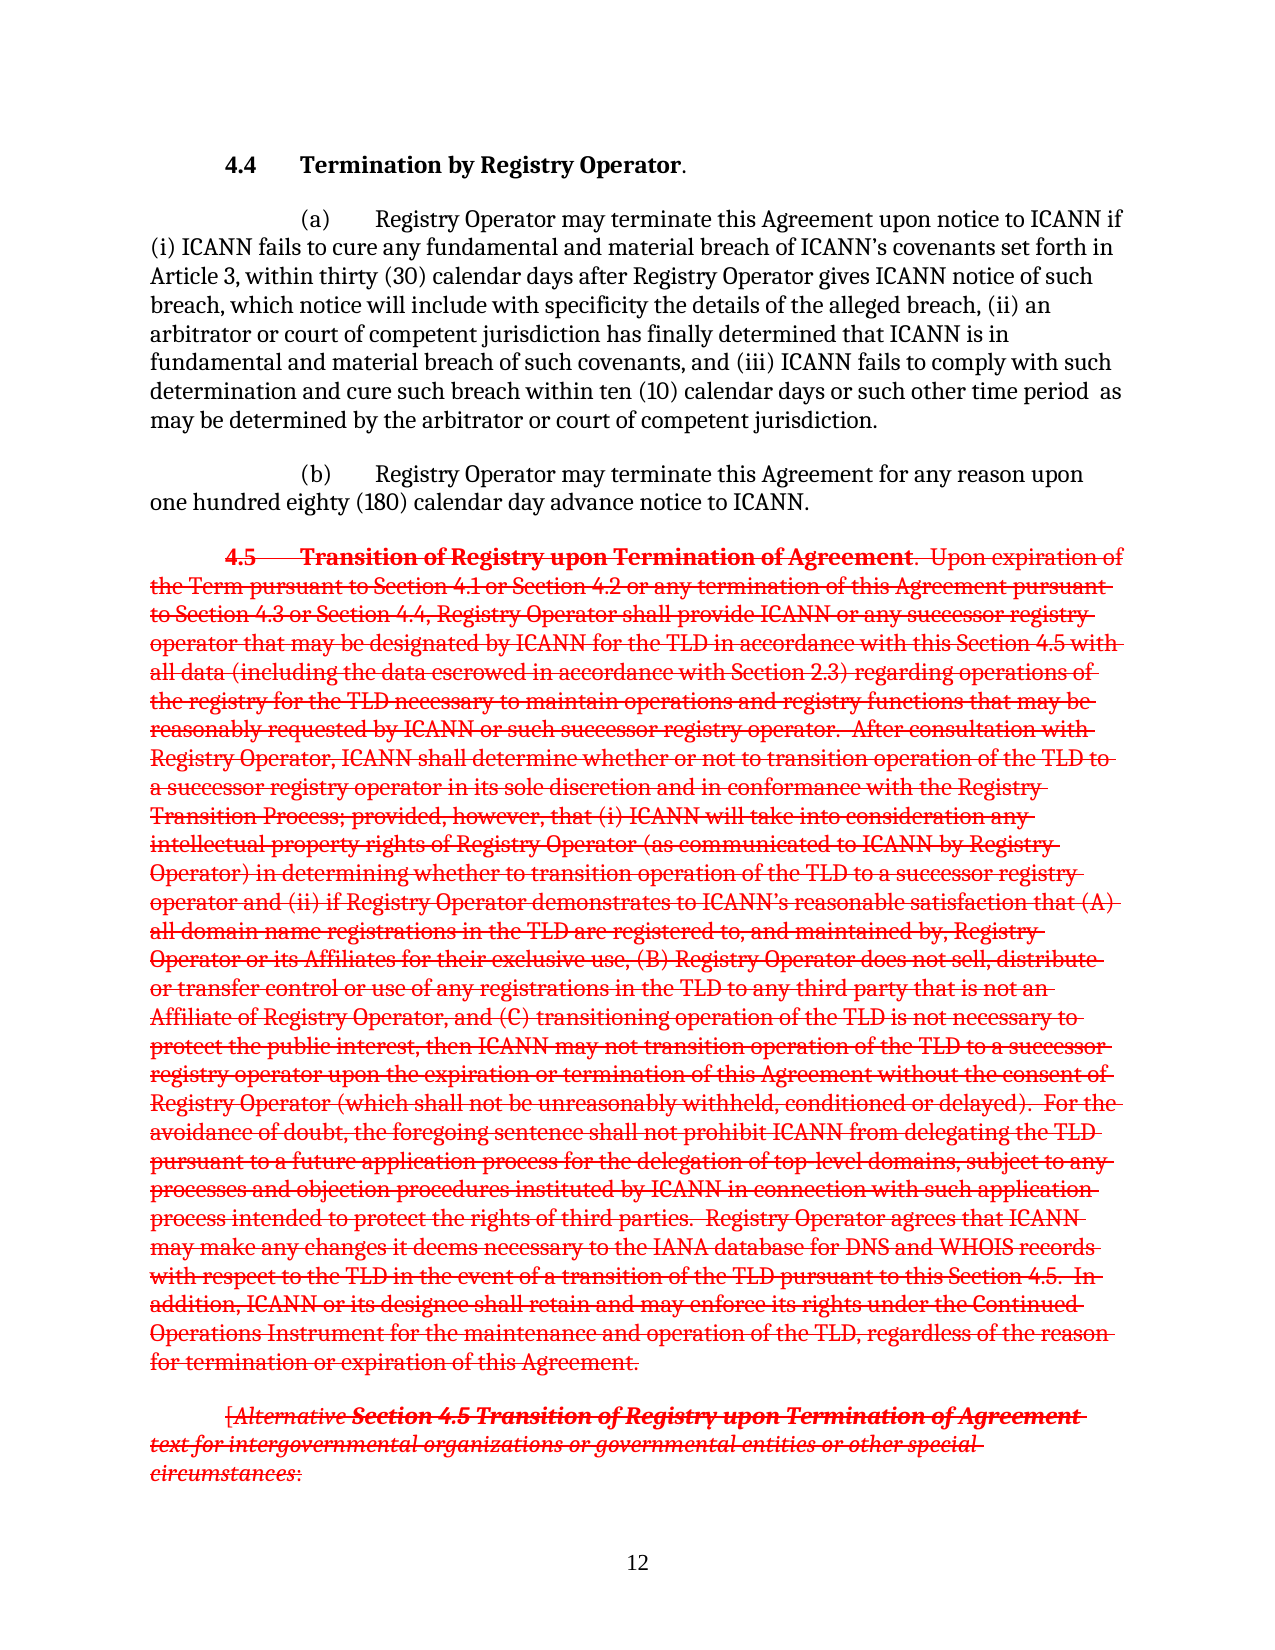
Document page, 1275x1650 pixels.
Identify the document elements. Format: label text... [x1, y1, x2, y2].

text Registry Operator may terminate this Agreement for any reason upon one hundred eighty (180) calendar day advance notice to ICANN. [150, 459, 1125, 517]
text Termination by Registry Operator. [150, 150, 1125, 179]
text Registry Operator may terminate this Agreement upon notice to ICANN if (i) ICANN fails to cure any fundamental and material breach of ICANN’s covenants set forth in Article 3, within thirty (30) calendar days after Registry Operator gives ICANN notice of such breach, which notice will include with specificity the details of the alleged breach, (ii) an arbitrator or court of competent jurisdiction has finally determined that ICANN is in fundamental and material breach of such covenants, and (iii) ICANN fails to comply with such determination and cure such breach within ten (10) calendar days or such other time period as may be determined by the arbitrator or court of competent jurisdiction. [150, 204, 1125, 434]
list 4.5 Transition of Registry upon Termination of Agreement. Upon expiration of the Term pursuant to Section 4.1 or Section 4.2 or any termination of this Agreement pursuant to Section 4.3 or Section 4.4, Registry Operator shall provide ICANN or any successor registry operator that may be designated by ICANN for the TLD in accordance with this Section 4.5 with all data (including the data escrowed in accordance with Section 2.3) regarding operations of the registry for the TLD necessary to maintain operations and registry functions that may be reasonably requested by ICANN or such successor registry operator. After consultation with Registry Operator, ICANN shall determine whether or not to transition operation of the TLD to a successor registry operator in its sole discretion and in conformance with the Registry Transition Process; provided, however, that (i) ICANN will take into consideration any intellectual property rights of Registry Operator (as communicated to ICANN by Registry Operator) in determining whether to transition operation of the TLD to a successor registry operator and (ii) if Registry Operator demonstrates to ICANN’s reasonable satisfaction that (A) all domain name registrations in the TLD are registered to, and maintained by, Registry Operator or its Affiliates for their exclusive use, (B) Registry Operator does not sell, distribute or transfer control or use of any registrations in the TLD to any third party that is not an Affiliate of Registry Operator, and (C) transitioning operation of the TLD is not necessary to protect the public interest, then ICANN may not transition operation of the TLD to a successor registry operator upon the expiration or termination of this Agreement without the consent of Registry Operator (which shall not be unreasonably withheld, conditioned or delayed). For the avoidance of doubt, the foregoing sentence shall not prohibit ICANN from delegating the TLD pursuant to a future application process for the delegation of top-level domains, subject to any processes and objection procedures instituted by ICANN in connection with such application process intended to protect the rights of third parties. Registry Operator agrees that ICANN may make any changes it deems necessary to the IANA database for DNS and WHOIS records with respect to the TLD in the event of a transition of the TLD pursuant to this Section 4.5. In addition, ICANN or its designee shall retain and may enforce its rights under the Continued Operations Instrument for the maintenance and operation of the TLD, regardless of the reason for termination or expiration of this Agreement. [150, 542, 1125, 1377]
text [Alternative Section 4.5 Transition of Registry upon Termination of Agreement text for intergovernmental organizations or governmental entities or other special circumstances: [150, 1402, 1125, 1488]
